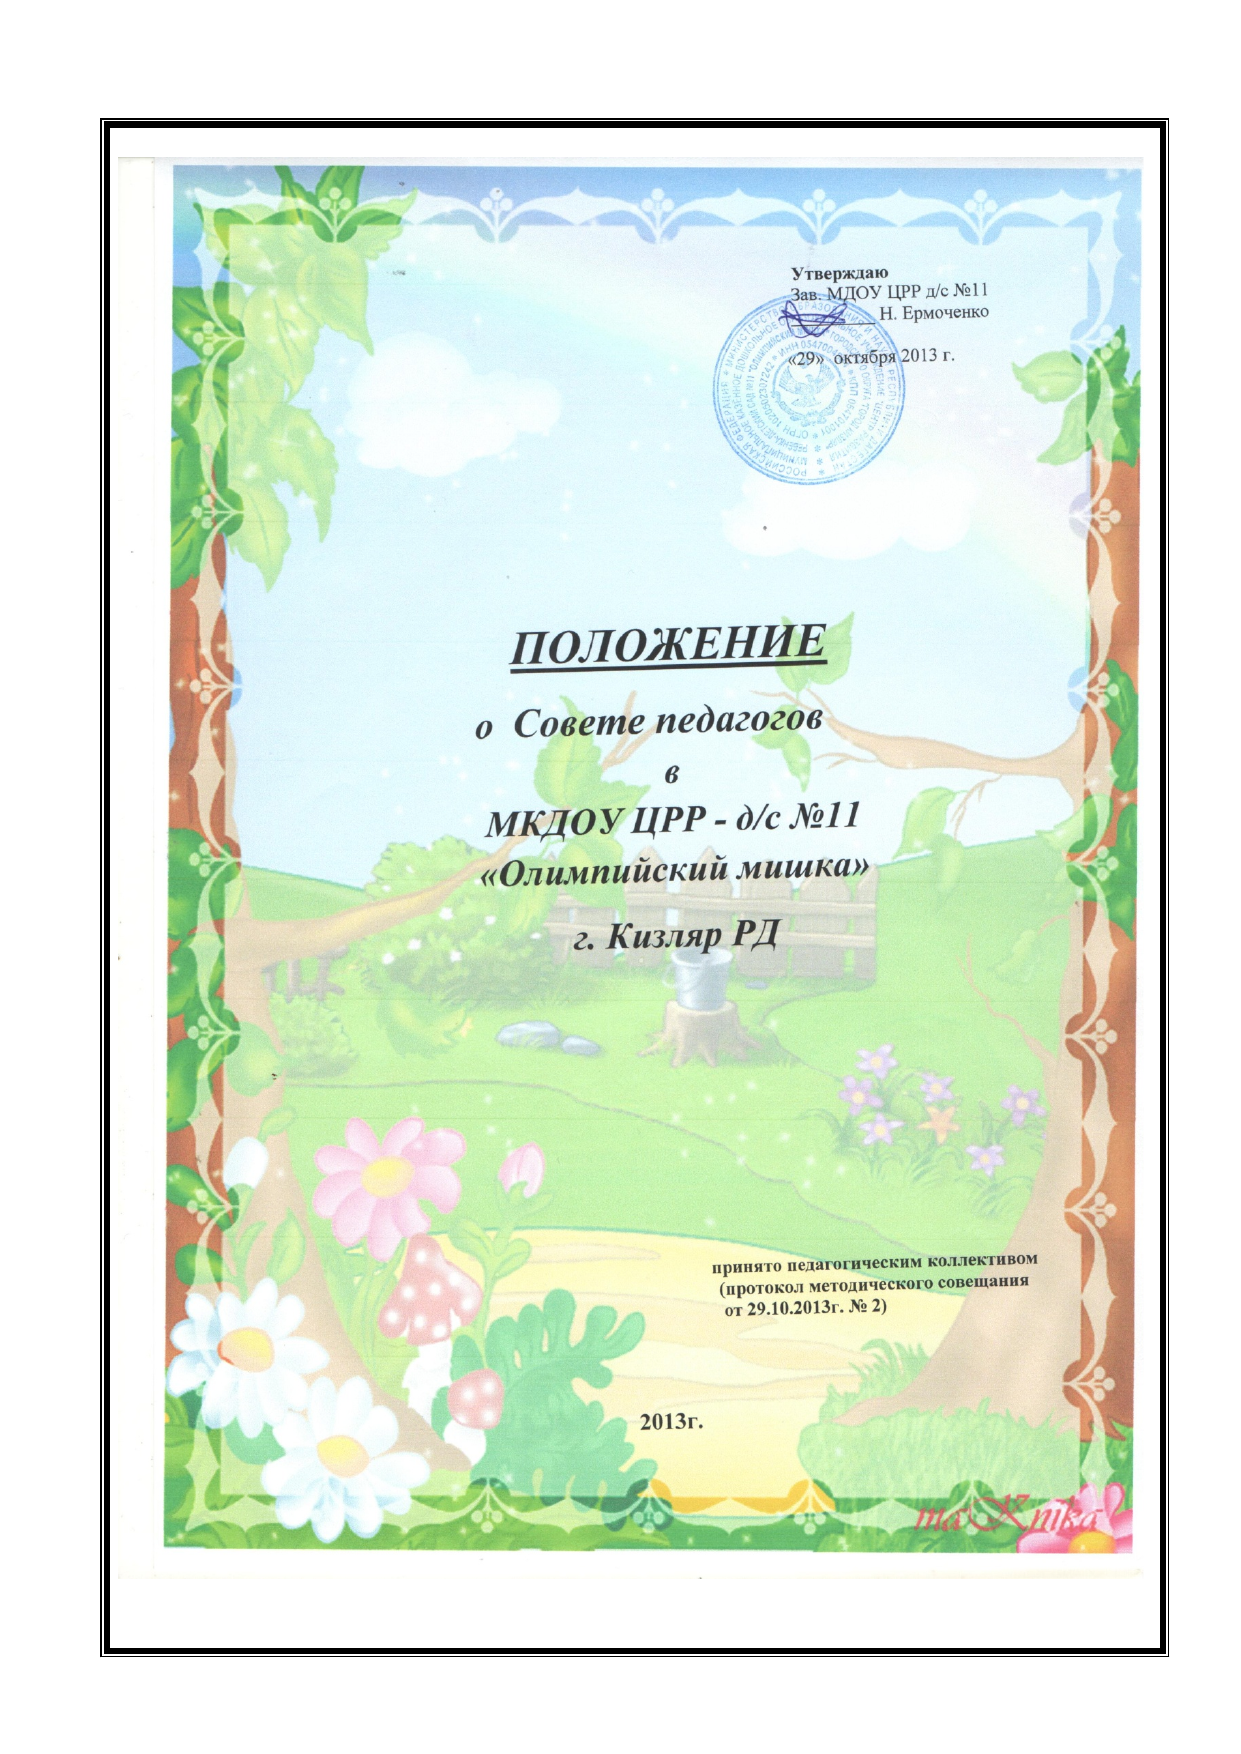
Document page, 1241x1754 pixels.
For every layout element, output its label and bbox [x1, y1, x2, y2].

picture [118, 157, 1152, 1579]
